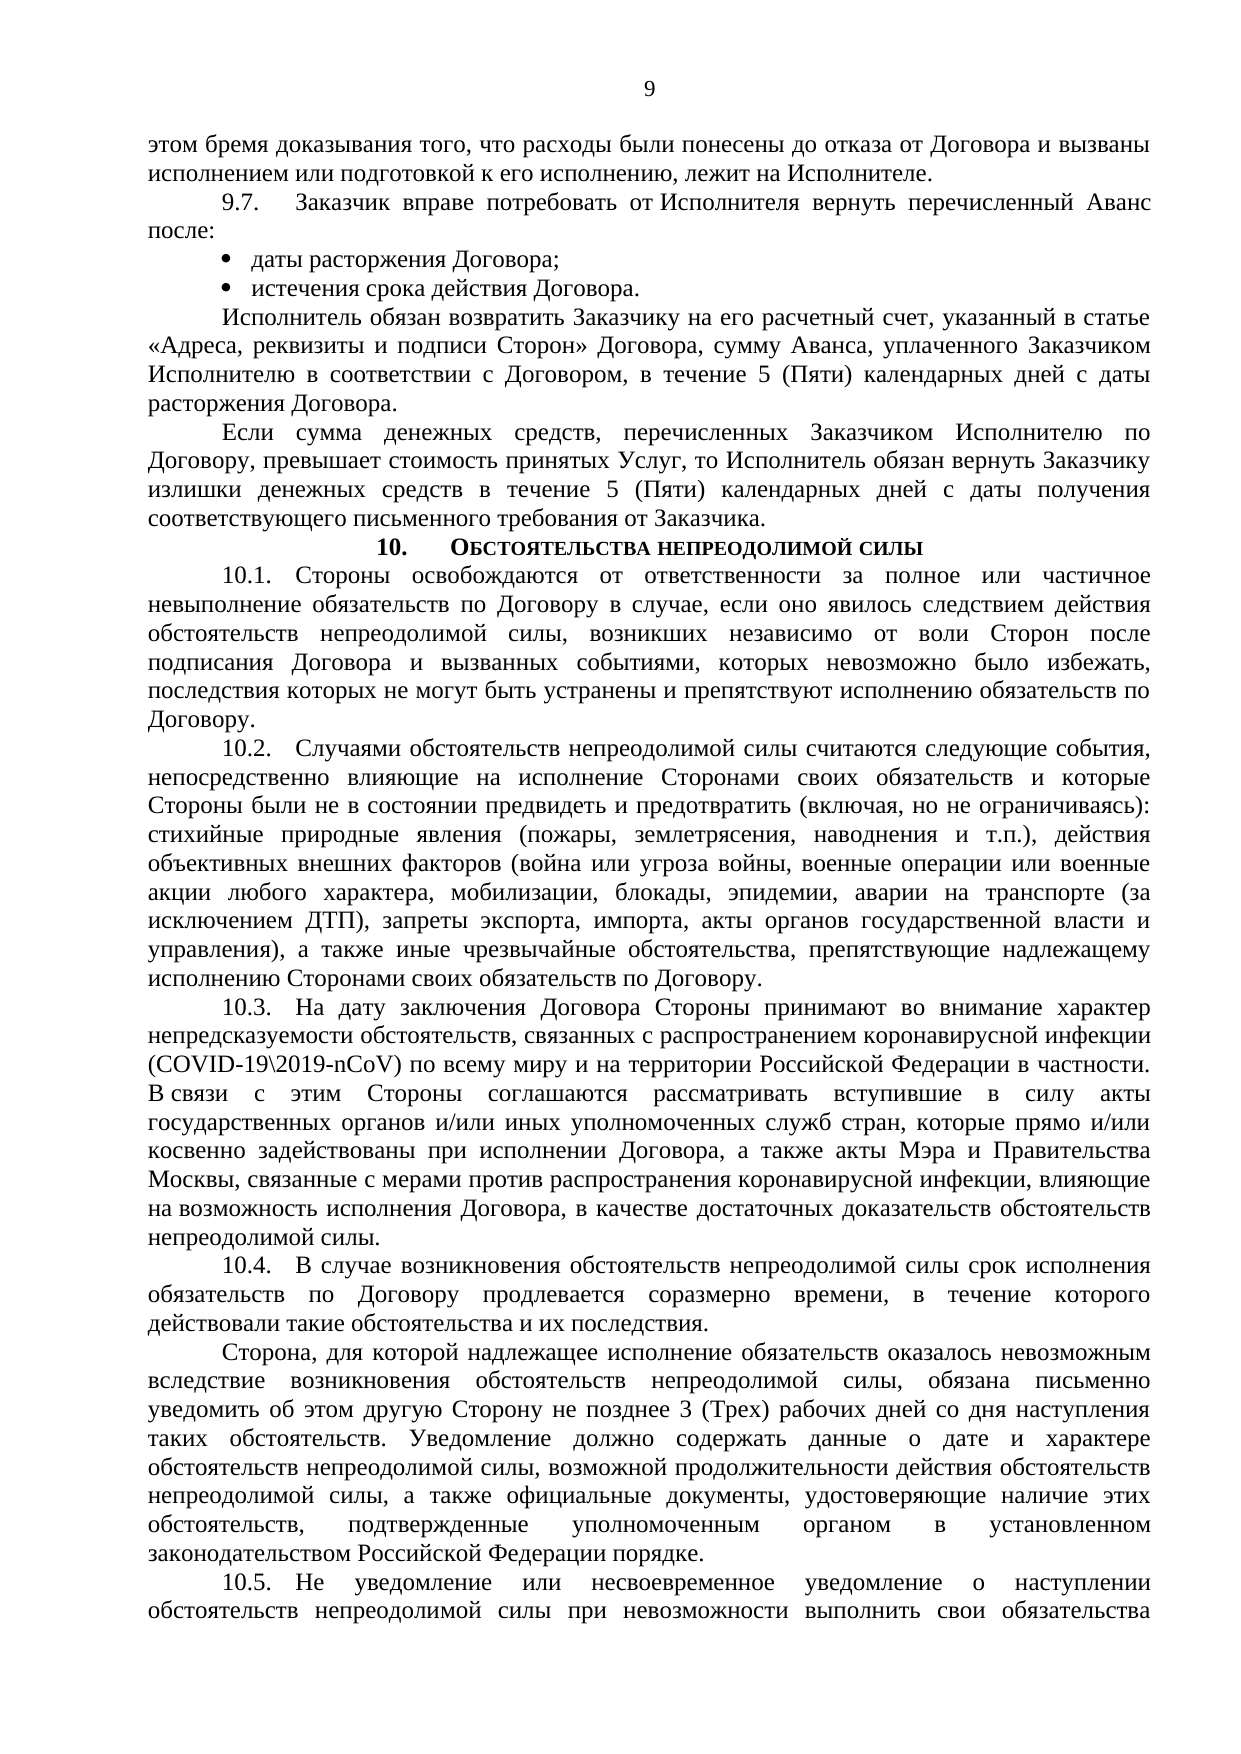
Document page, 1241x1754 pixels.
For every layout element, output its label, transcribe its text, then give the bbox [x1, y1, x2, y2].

list В случае возникновения обстоятельств непреодолимой силы срок исполнения обязательств по Договору продлевается соразмерно времени, в течение которого действовали такие обстоятельства и их последствия. [148, 1251, 1152, 1337]
list Исполнитель обязан возвратить Заказчику на его расчетный счет, указанный в статье «Адреса, реквизиты и подписи Сторон» Договора, сумму Аванса, уплаченного Заказчиком Исполнителю в соответствии с Договором, в течение 5 (Пяти) календарных дней с даты расторжения Договора. [148, 302, 1152, 417]
text Сторона, для которой надлежащее исполнение обязательств оказалось невозможным вследствие возникновения обстоятельств непреодолимой силы, обязана письменно уведомить об этом другую Сторону не позднее 3 (Трех) рабочих дней со дня наступления таких обстоятельств. Уведомление должно содержать данные о дате и характере обстоятельств непреодолимой силы, возможной продолжительности действия обстоятельств непреодолимой силы, а также официальные документы, удостоверяющие наличие этих обстоятельств, подтвержденные уполномоченным органом в установленном законодательством Российской Федерации порядке. [148, 1337, 1152, 1567]
list Стороны освобождаются от ответственности за полное или частичное невыполнение обязательств по Договору в случае, если оно явилось следствием действия обстоятельств непреодолимой силы, возникших независимо от воли Сторон после подписания Договора и вызванных событиями, которых невозможно было избежать, последствия которых не могут быть устранены и препятствуют исполнению обязательств по Договору. [148, 561, 1152, 733]
list Случаями обстоятельств непреодолимой силы считаются следующие события, непосредственно влияющие на исполнение Сторонами своих обязательств и которые Стороны были не в состоянии предвидеть и предотвратить (включая, но не ограничиваясь): стихийные природные явления (пожары, землетрясения, наводнения и т.п.), действия объективных внешних факторов (война или угроза войны, военные операции или военные акции любого характера, мобилизации, блокады, эпидемии, аварии на транспорте (за исключением ДТП), запреты экспорта, импорта, акты органов государственной власти и управления), а также иные чрезвычайные обстоятельства, препятствующие надлежащему исполнению Сторонами своих обязательств по Договору. [148, 733, 1152, 992]
list даты расторжения Договора; [148, 244, 1152, 273]
list Заказчик вправе потребовать от Исполнителя вернуть перечисленный Аванс после: [148, 187, 1152, 244]
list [148, 129, 1152, 187]
list истечения срока действия Договора. [148, 273, 1152, 302]
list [148, 1567, 1152, 1624]
list Если сумма денежных средств, перечисленных Заказчиком Исполнителю по Договору, превышает стоимость принятых Услуг, то Исполнитель обязан вернуть Заказчику излишки денежных средств в течение 5 (Пяти) календарных дней с даты получения соответствующего письменного требования от Заказчика. [148, 417, 1152, 532]
subtitle Обстоятельства непреодолимой силы [148, 532, 1152, 561]
list На дату заключения Договора Стороны принимают во внимание характер непредсказуемости обстоятельств, связанных с распространением коронавирусной инфекции (COVID-19\2019-nCoV) по всему миру и на территории Российской Федерации в частности. В связи с этим Стороны соглашаются рассматривать вступившие в силу акты государственных органов и/или иных уполномоченных служб стран, которые прямо и/или косвенно задействованы при исполнении Договора, а также акты Мэра и Правительства Москвы, связанные с мерами против распространения коронавирусной инфекции, влияющие на возможность исполнения Договора, в качестве достаточных доказательств обстоятельств непреодолимой силы. [148, 992, 1152, 1251]
